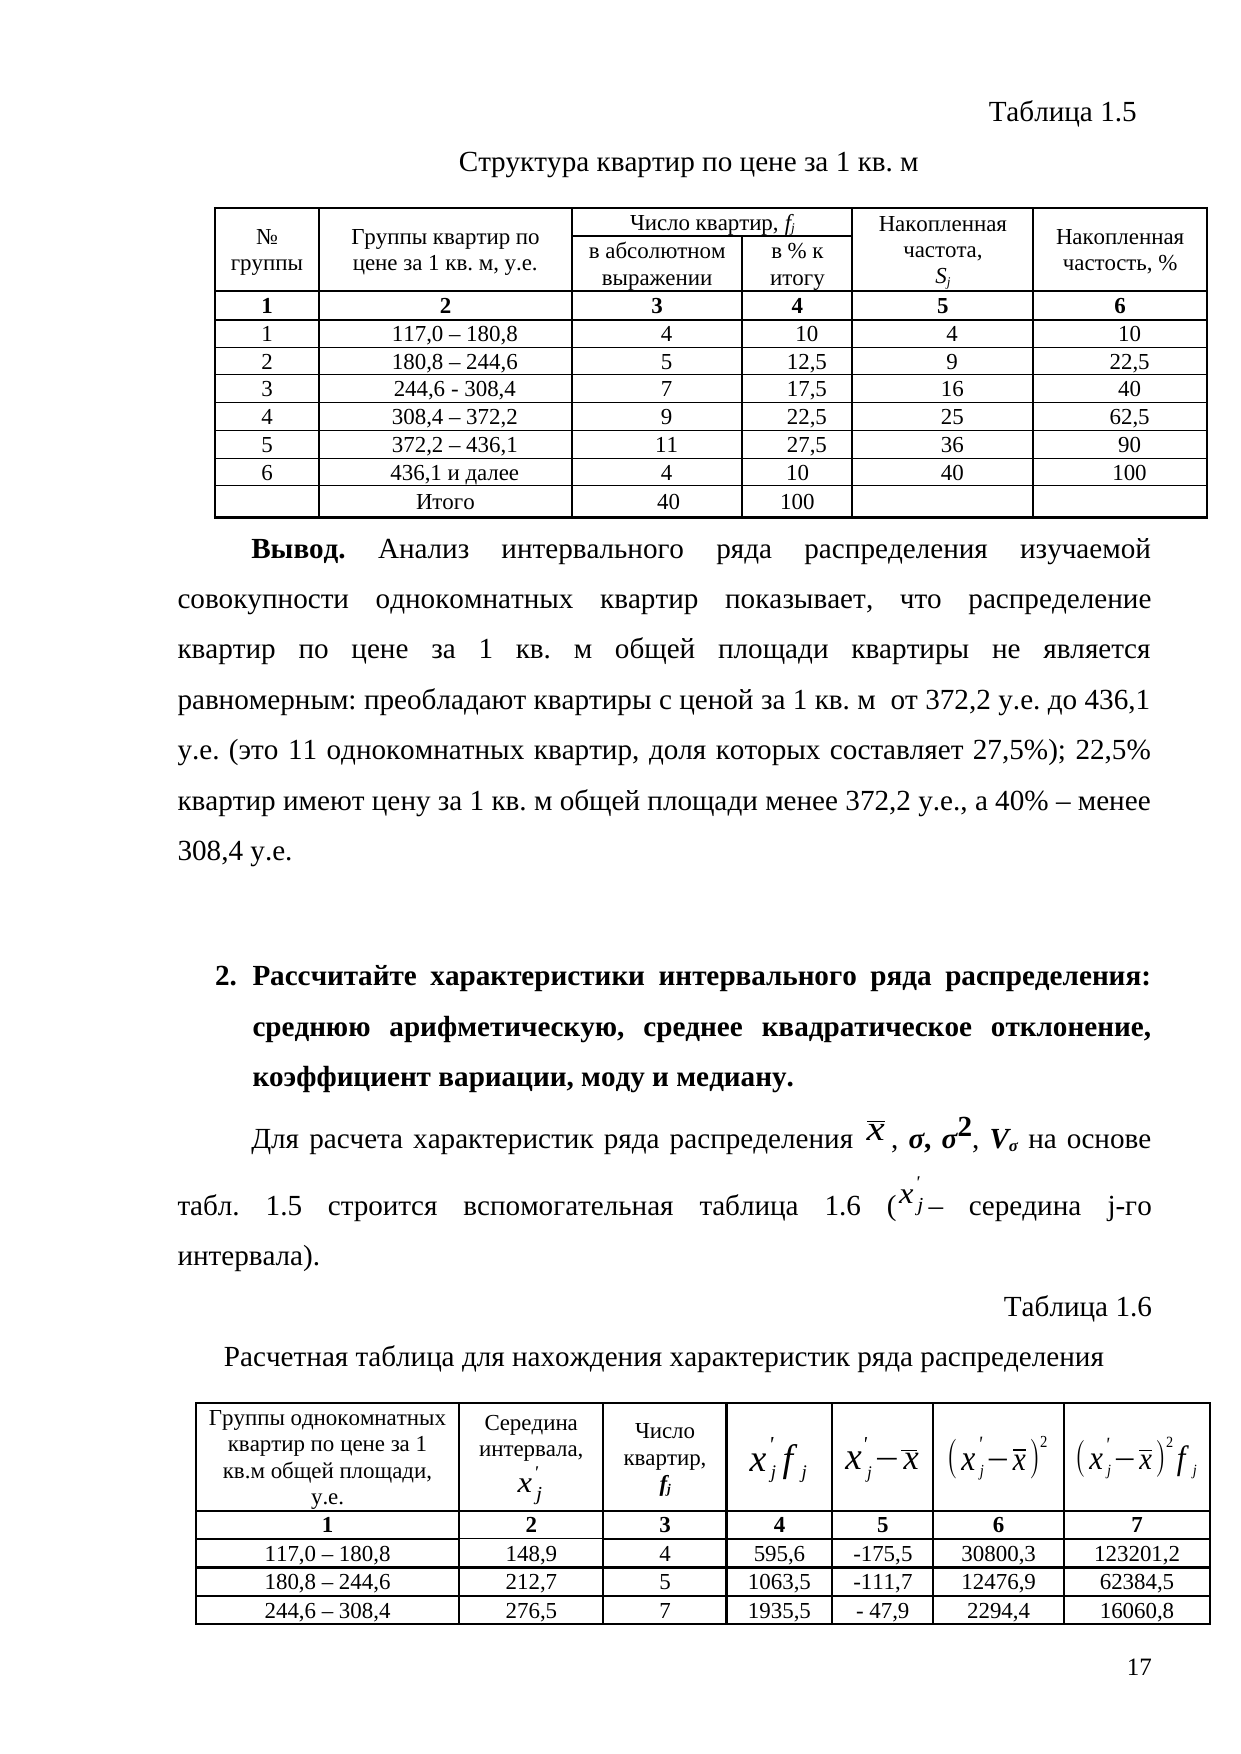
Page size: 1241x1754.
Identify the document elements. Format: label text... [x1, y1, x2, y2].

table_cell 10 [743, 459, 851, 485]
table_cell 117,0 – 180,8 [320, 321, 571, 347]
list Рассчитайте характеристики интервального ряда распределения: среднюю арифметическую, среднее квадратическое отклонение, коэффициент вариации, моду и медиану. [215, 958, 1152, 1093]
table_cell 123201,2 [1065, 1540, 1209, 1566]
table_cell 27,5 [743, 431, 851, 458]
table_cell 5 [833, 1512, 932, 1538]
text Расчетная таблица для нахождения характеристик ряда распределения [102, 1339, 1152, 1373]
table_cell 7 [604, 1597, 725, 1623]
table_cell 5 [573, 348, 741, 374]
table_cell 1 [197, 1512, 458, 1538]
table_cell 2 [460, 1512, 602, 1538]
table_cell 276,5 [460, 1597, 602, 1623]
table_cell 22,5 [1034, 348, 1206, 374]
table_cell 4 [853, 321, 1032, 347]
table_cell 7 [1065, 1512, 1209, 1538]
table_cell 436,1 и далее [320, 459, 571, 485]
table_cell [853, 486, 1032, 516]
table_cell [1034, 486, 1206, 516]
table_cell 12,5 [743, 348, 851, 374]
table_cell 3 [604, 1512, 725, 1538]
table_cell 117,0 – 180,8 [197, 1540, 458, 1566]
table_header Группы квартир по цене за , у.е. [320, 209, 571, 290]
table_cell в абсолютном выражении [573, 237, 741, 290]
table_cell 180,8 – 244,6 [320, 348, 571, 374]
text Вывод. Анализ интервального ряда распределения изучаемой совокупности однокомнатных квартир показывает, что распределение квартир по цене за общей площади квартиры не является равномерным: преобладают квартиры с ценой за от 372,2 у.е. до 436,1 у.е. (это 11 однокомнатных квартир, доля которых составляет 27,5%); 22,5% квартир имеют цену за общей площади менее 372,2 у.е., а 40% – менее 308,4 у.е. [177, 531, 1152, 866]
table_cell -175,5 [833, 1540, 932, 1566]
table_cell 6 [934, 1512, 1063, 1538]
table_cell 2294,4 [934, 1597, 1063, 1623]
table_cell 2 [216, 348, 318, 374]
table_cell 10 [743, 321, 851, 347]
table_cell -111,7 [833, 1569, 932, 1595]
table_header [934, 1404, 1063, 1509]
table_cell 16060,8 [1065, 1597, 1209, 1623]
table_cell 17,5 [743, 375, 851, 402]
table_header № группы [216, 209, 318, 290]
table_header [728, 1404, 831, 1509]
table_cell 308,4 – 372,2 [320, 403, 571, 430]
table_cell 1063,5 [728, 1569, 831, 1595]
table_header [833, 1404, 932, 1509]
table_cell 212,7 [460, 1569, 602, 1595]
table_cell 62384,5 [1065, 1569, 1209, 1595]
table_cell 1935,5 [728, 1597, 831, 1623]
table_cell 40 [853, 459, 1032, 485]
table_cell 244,6 – 308,4 [197, 1597, 458, 1623]
table_cell 4 [728, 1512, 831, 1538]
table_cell 30800,3 [934, 1540, 1063, 1566]
text Таблица 1.5 [177, 94, 1152, 127]
table_cell 7 [573, 375, 741, 402]
table_cell 4 [573, 321, 741, 347]
table_cell 3 [216, 375, 318, 402]
table_cell 100 [1034, 459, 1206, 485]
table_header Накопленная частота, Sj [853, 209, 1032, 290]
table_cell 9 [573, 403, 741, 430]
table_header Группы однокомнатных квартир по цене за 1 кв.м общей площади, у.е. [197, 1404, 458, 1509]
table_cell 5 [853, 292, 1032, 318]
table_cell 6 [216, 459, 318, 485]
table_header Накопленная частоcть, % [1034, 209, 1206, 290]
table_cell - 47,9 [833, 1597, 932, 1623]
text Для расчета характеристик ряда распределения , σ, σ2, Vσ на основе табл. 1.5 строится вспомогательная таблица 1.6 (– середина j-го интервала). [177, 1109, 1152, 1272]
text Таблица 1.6 [177, 1289, 1152, 1322]
table_header Число квартир, fj [573, 209, 851, 235]
text Структура квартир по цене за [188, 144, 1189, 177]
table_cell 180,8 – 244,6 [197, 1569, 458, 1595]
table_header Середина интервала, [460, 1404, 602, 1509]
table_cell 5 [604, 1569, 725, 1595]
table_cell в % к итогу [743, 237, 851, 290]
table_cell 372,2 – 436,1 [320, 431, 571, 458]
table_cell 62,5 [1034, 403, 1206, 430]
table_cell 16 [853, 375, 1032, 402]
table_cell 1 [216, 292, 318, 318]
table_header Число квартир, fj [604, 1404, 725, 1509]
table_cell 4 [573, 459, 741, 485]
table_cell 40 [573, 486, 741, 516]
table_cell 595,6 [728, 1540, 831, 1566]
table_cell 4 [743, 292, 851, 318]
table_cell 90 [1034, 431, 1206, 458]
table_cell 1 [216, 321, 318, 347]
table_cell 4 [216, 403, 318, 430]
table_cell 244,6 - 308,4 [320, 375, 571, 402]
table_cell 2 [320, 292, 571, 318]
table_cell Итого [320, 486, 571, 516]
table_cell 9 [853, 348, 1032, 374]
table_cell 10 [1034, 321, 1206, 347]
table_cell 11 [573, 431, 741, 458]
table_cell 148,9 [460, 1539, 602, 1566]
table_cell 100 [743, 486, 851, 516]
table_cell 4 [604, 1540, 725, 1566]
table_cell 22,5 [743, 403, 851, 430]
table_cell 5 [216, 431, 318, 458]
table_cell 25 [853, 403, 1032, 430]
table_cell 36 [853, 431, 1032, 458]
table_cell [216, 486, 318, 516]
table_cell 12476,9 [934, 1569, 1063, 1595]
table_cell 40 [1034, 375, 1206, 402]
table_header [1065, 1404, 1209, 1509]
table_cell 3 [573, 292, 741, 318]
table_cell 6 [1034, 292, 1206, 318]
